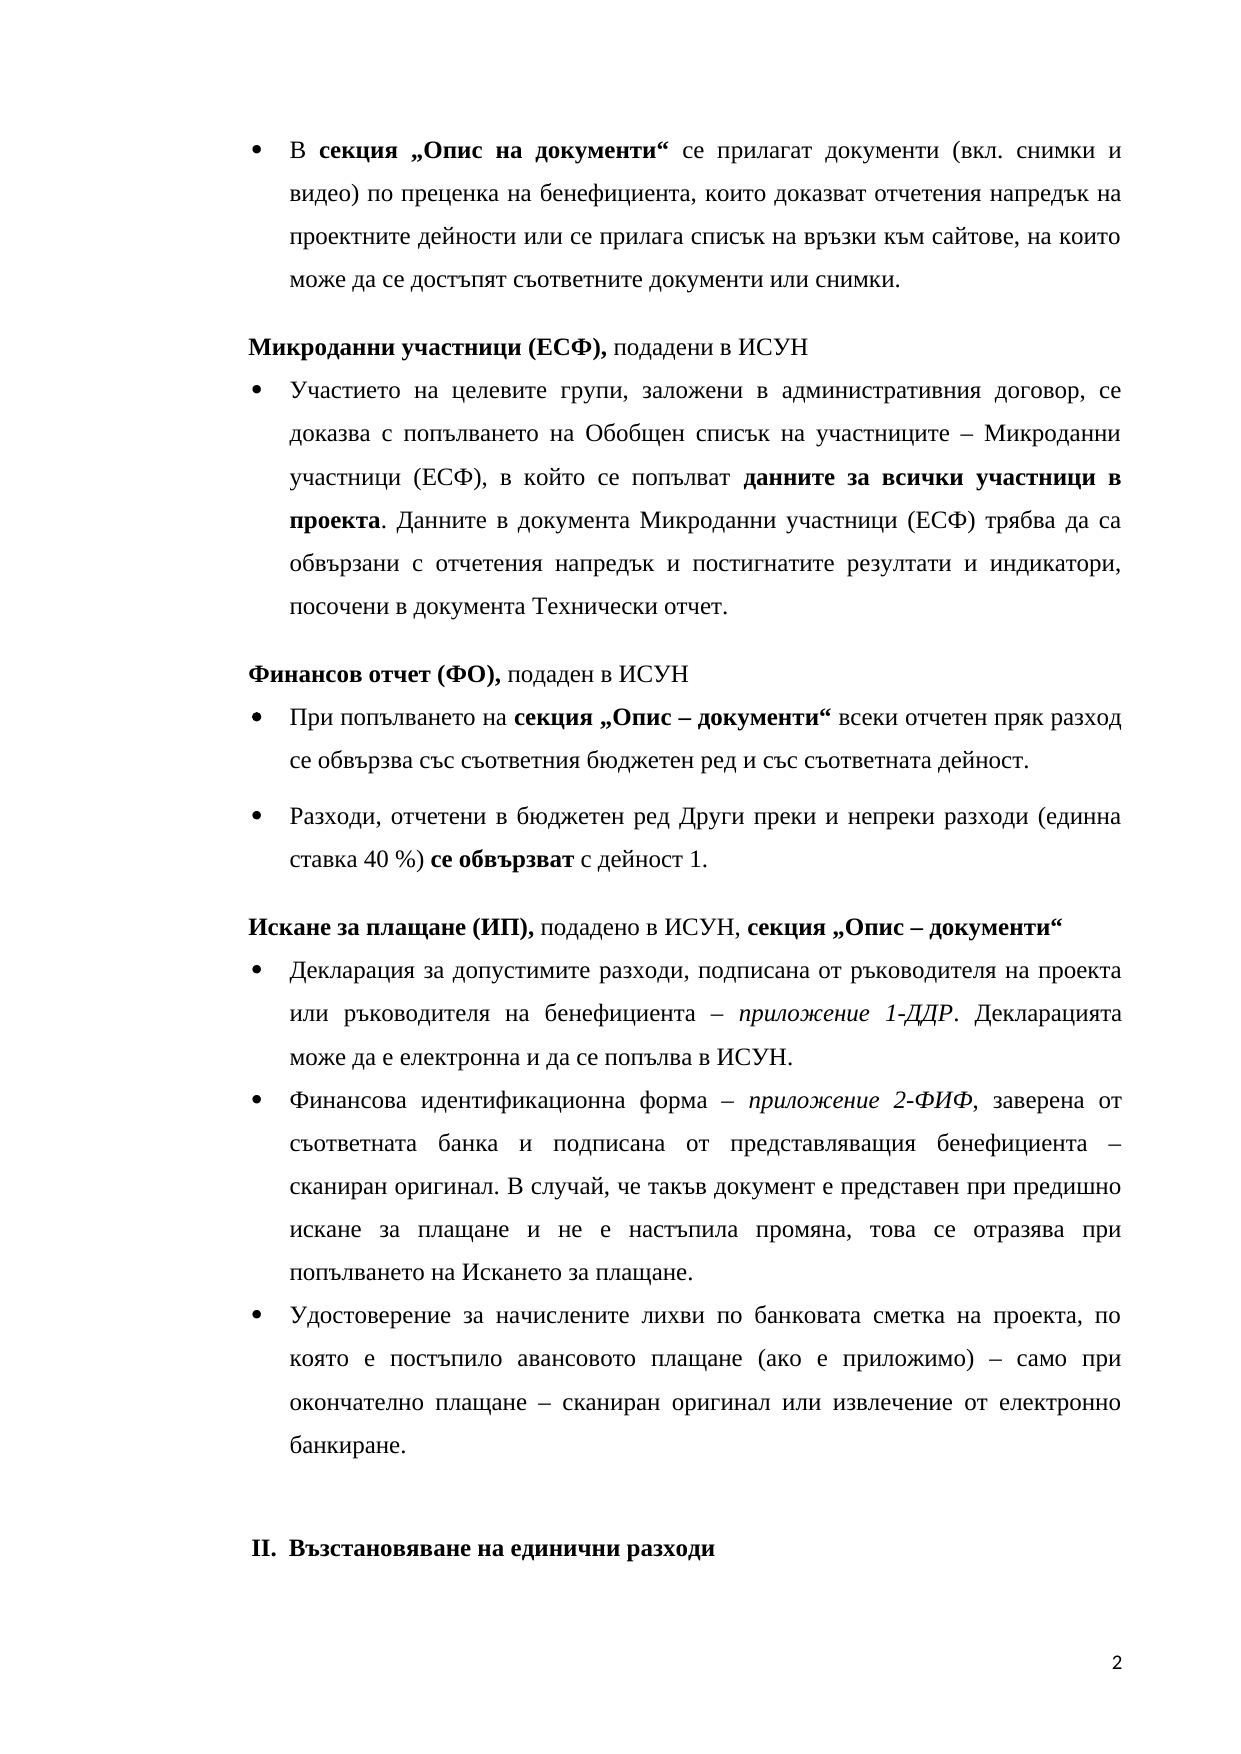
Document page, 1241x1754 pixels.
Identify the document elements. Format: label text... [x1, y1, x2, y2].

list В секция „Опис на документи“ се прилагат документи (вкл. снимки и видео) по преценка на бенефициента, които доказват отчетения напредък на проектните дейности или се прилага списък на връзки към сайтове, на които може да се достъпят съответните документи или снимки. [252, 135, 1122, 293]
text Искане за плащане (ИП), подадено в ИСУН, секция „Опис – документи“ [177, 912, 1122, 941]
list Възстановяване на единични разходи [251, 1533, 1122, 1561]
list Участието на целевите групи, заложени в административния договор, се доказва с попълването на Обобщен списък на участниците – Микроданни участници (ЕСФ), в който се попълват данните за всички участници в проекта. Данните в документа Микроданни участници (ЕСФ) трябва да са обвързани с отчетения напредък и постигнатите резултати и индикатори, посочени в документа Технически отчет. [252, 375, 1122, 620]
text Микроданни участници (ЕСФ), подадени в ИСУН [177, 332, 1122, 361]
text Финансов отчет (ФО), подаден в ИСУН [177, 659, 1122, 688]
list Декларация за допустимите разходи, подписана от ръководителя на проекта или ръководителя на бенефициента – приложение 1-ДДР. Декларацията може да е електронна и да се попълва в ИСУН. [252, 955, 1122, 1070]
list Удостоверение за начислените лихви по банковата сметка на проекта, по която е постъпило авансовото плащане (ако е приложимо) – само при окончателно плащане – сканиран оригинал или извлечение от електронно банкиране. [252, 1300, 1122, 1458]
list При попълването на секция „Опис – документи“ всеки отчетен пряк разход се обвързва със съответния бюджетен ред и със съответната дейност. [252, 702, 1122, 774]
list Разходи, отчетени в бюджетен ред Други преки и непреки разходи (единна ставка 40 %) се обвързват с дейност 1. [252, 801, 1122, 873]
list Финансова идентификационна форма – приложение 2-ФИФ, заверена от съответната банка и подписана от представляващия бенефициента – сканиран оригинал. В случай, че такъв документ е представен при предишно искане за плащане и не е настъпила промяна, това се отразява при попълването на Искането за плащане. [252, 1085, 1122, 1286]
